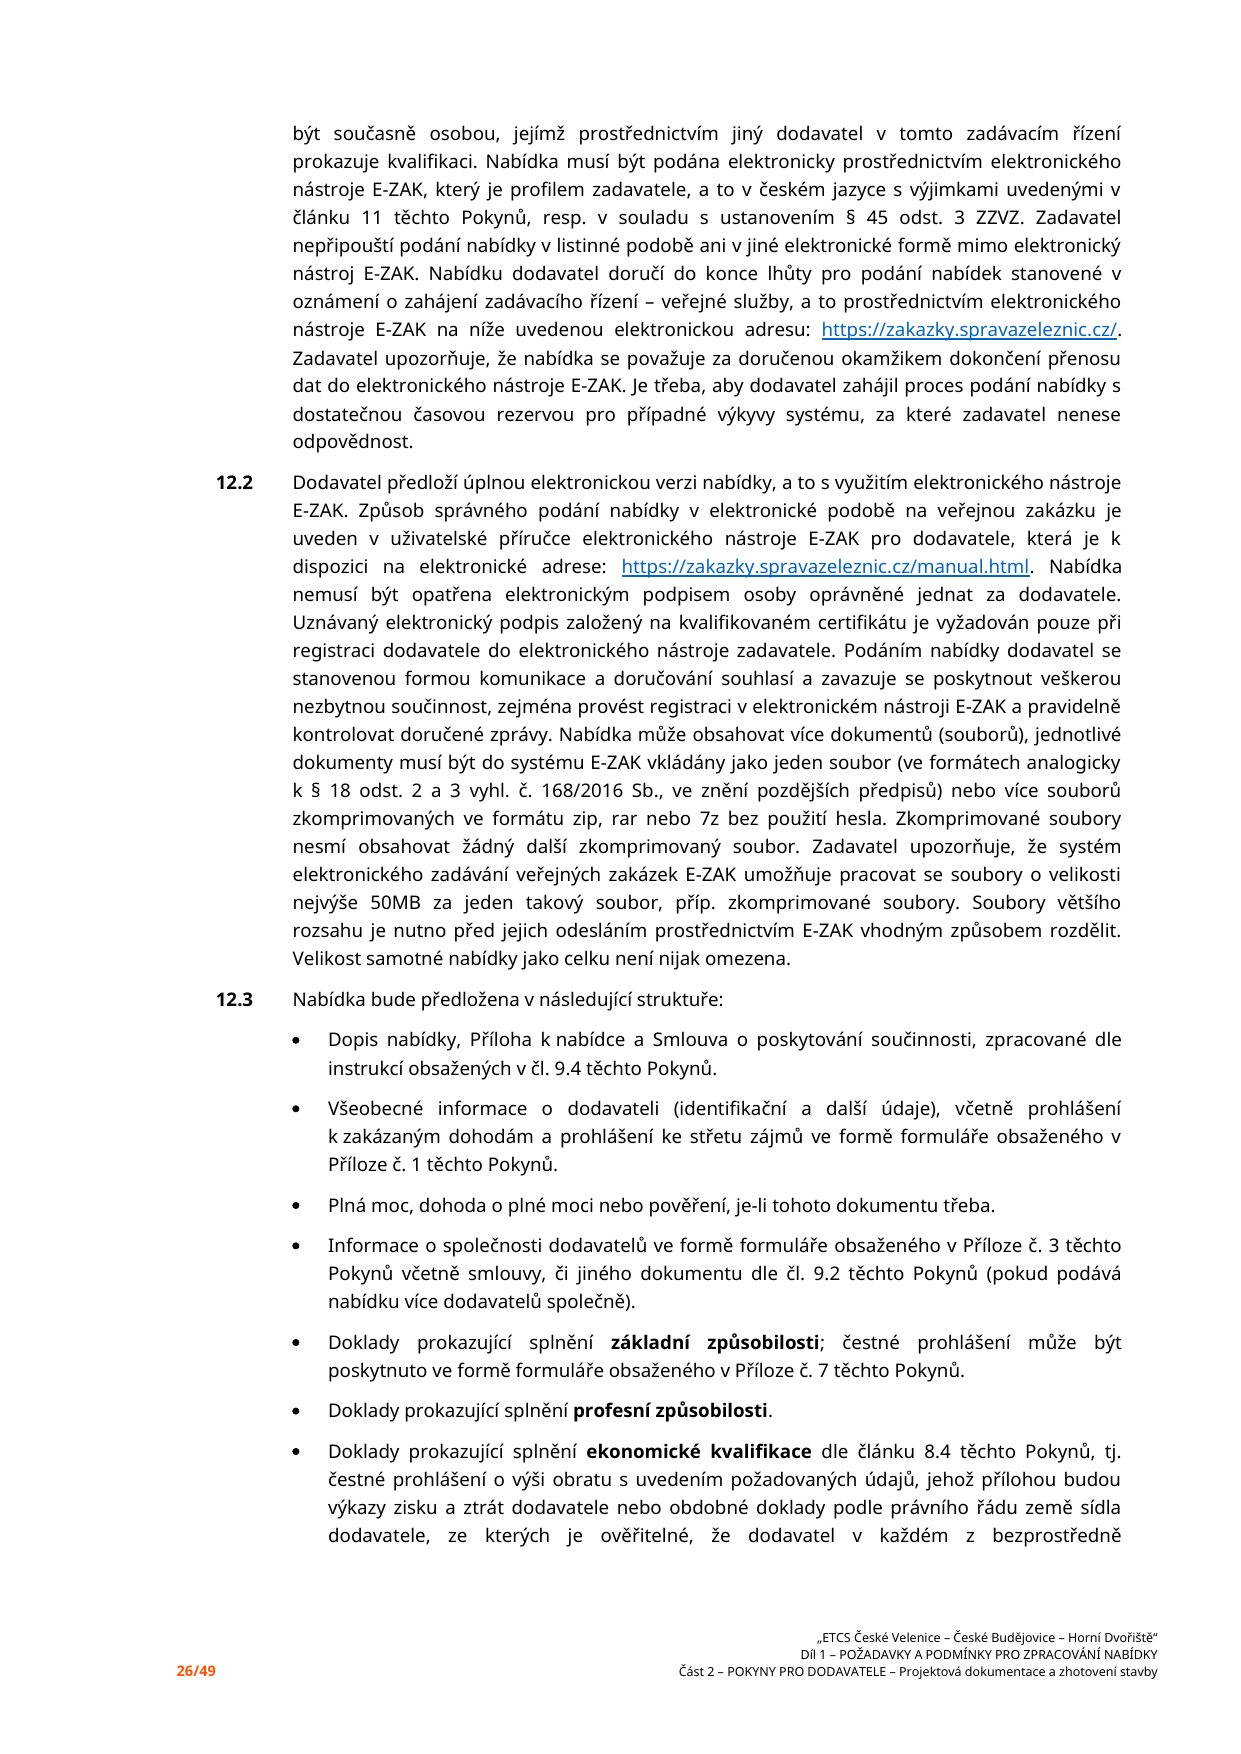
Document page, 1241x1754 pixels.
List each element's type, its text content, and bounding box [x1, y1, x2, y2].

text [216, 121, 1122, 454]
text Doklady prokazující splnění profesní způsobilosti. [292, 1397, 1122, 1423]
text Nabídka bude předložena v následující struktuře: [216, 986, 1122, 1012]
text Informace o společnosti dodavatelů ve formě formuláře obsaženého v Příloze č. 3 těchto Pokynů včetně smlouvy, či jiného dokumentu dle čl. 9.2 těchto Pokynů (pokud podává nabídku více dodavatelů společně). [292, 1232, 1122, 1314]
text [292, 1438, 1122, 1548]
text Plná moc, dohoda o plné moci nebo pověření, je-li tohoto dokumentu třeba. [292, 1192, 1122, 1217]
text Doklady prokazující splnění základní způsobilosti; čestné prohlášení může být poskytnuto ve formě formuláře obsaženého v Příloze č. 7 těchto Pokynů. [292, 1329, 1122, 1382]
text Dodavatel předloží úplnou elektronickou verzi nabídky, a to s využitím elektronického nástroje E-ZAK. Způsob správného podání nabídky v elektronické podobě na veřejnou zakázku je uveden v uživatelské příručce elektronického nástroje E-ZAK pro dodavatele, která je k dispozici na elektronické adrese: https://zakazky.spravazeleznic.cz/manual.html. Nabídka nemusí být opatřena elektronickým podpisem osoby oprávněné jednat za dodavatele. Uznávaný elektronický podpis založený na kvalifikovaném certifikátu je vyžadován pouze při registraci dodavatele do elektronického nástroje zadavatele. Podáním nabídky dodavatel se stanovenou formou komunikace a doručování souhlasí a zavazuje se poskytnout veškerou nezbytnou součinnost, zejména provést registraci v elektronickém nástroji E-ZAK a pravidelně kontrolovat doručené zprávy. Nabídka může obsahovat více dokumentů (souborů), jednotlivé dokumenty musí být do systému E-ZAK vkládány jako jeden soubor (ve formátech analogicky k § 18 odst. 2 a 3 vyhl. č. 168/2016 Sb., ve znění pozdějších předpisů) nebo více souborů zkomprimovaných ve formátu zip, rar nebo 7z bez použití hesla. Zkomprimované soubory nesmí obsahovat žádný další zkomprimovaný soubor. Zadavatel upozorňuje, že systém elektronického zadávání veřejných zakázek E-ZAK umožňuje pracovat se soubory o velikosti nejvýše 50MB za jeden takový soubor, příp. zkomprimované soubory. Soubory většího rozsahu je nutno před jejich odesláním prostřednictvím E-ZAK vhodným způsobem rozdělit. Velikost samotné nabídky jako celku není nijak omezena. [216, 469, 1122, 971]
text Všeobecné informace o dodavateli (identifikační a další údaje), včetně prohlášení k zakázaným dohodám a prohlášení ke střetu zájmů ve formě formuláře obsaženého v Příloze č. 1 těchto Pokynů. [292, 1095, 1122, 1177]
text Dopis nabídky, Příloha k nabídce a Smlouva o poskytování součinnosti, zpracované dle instrukcí obsažených v čl. 9.4 těchto Pokynů. [292, 1027, 1122, 1080]
